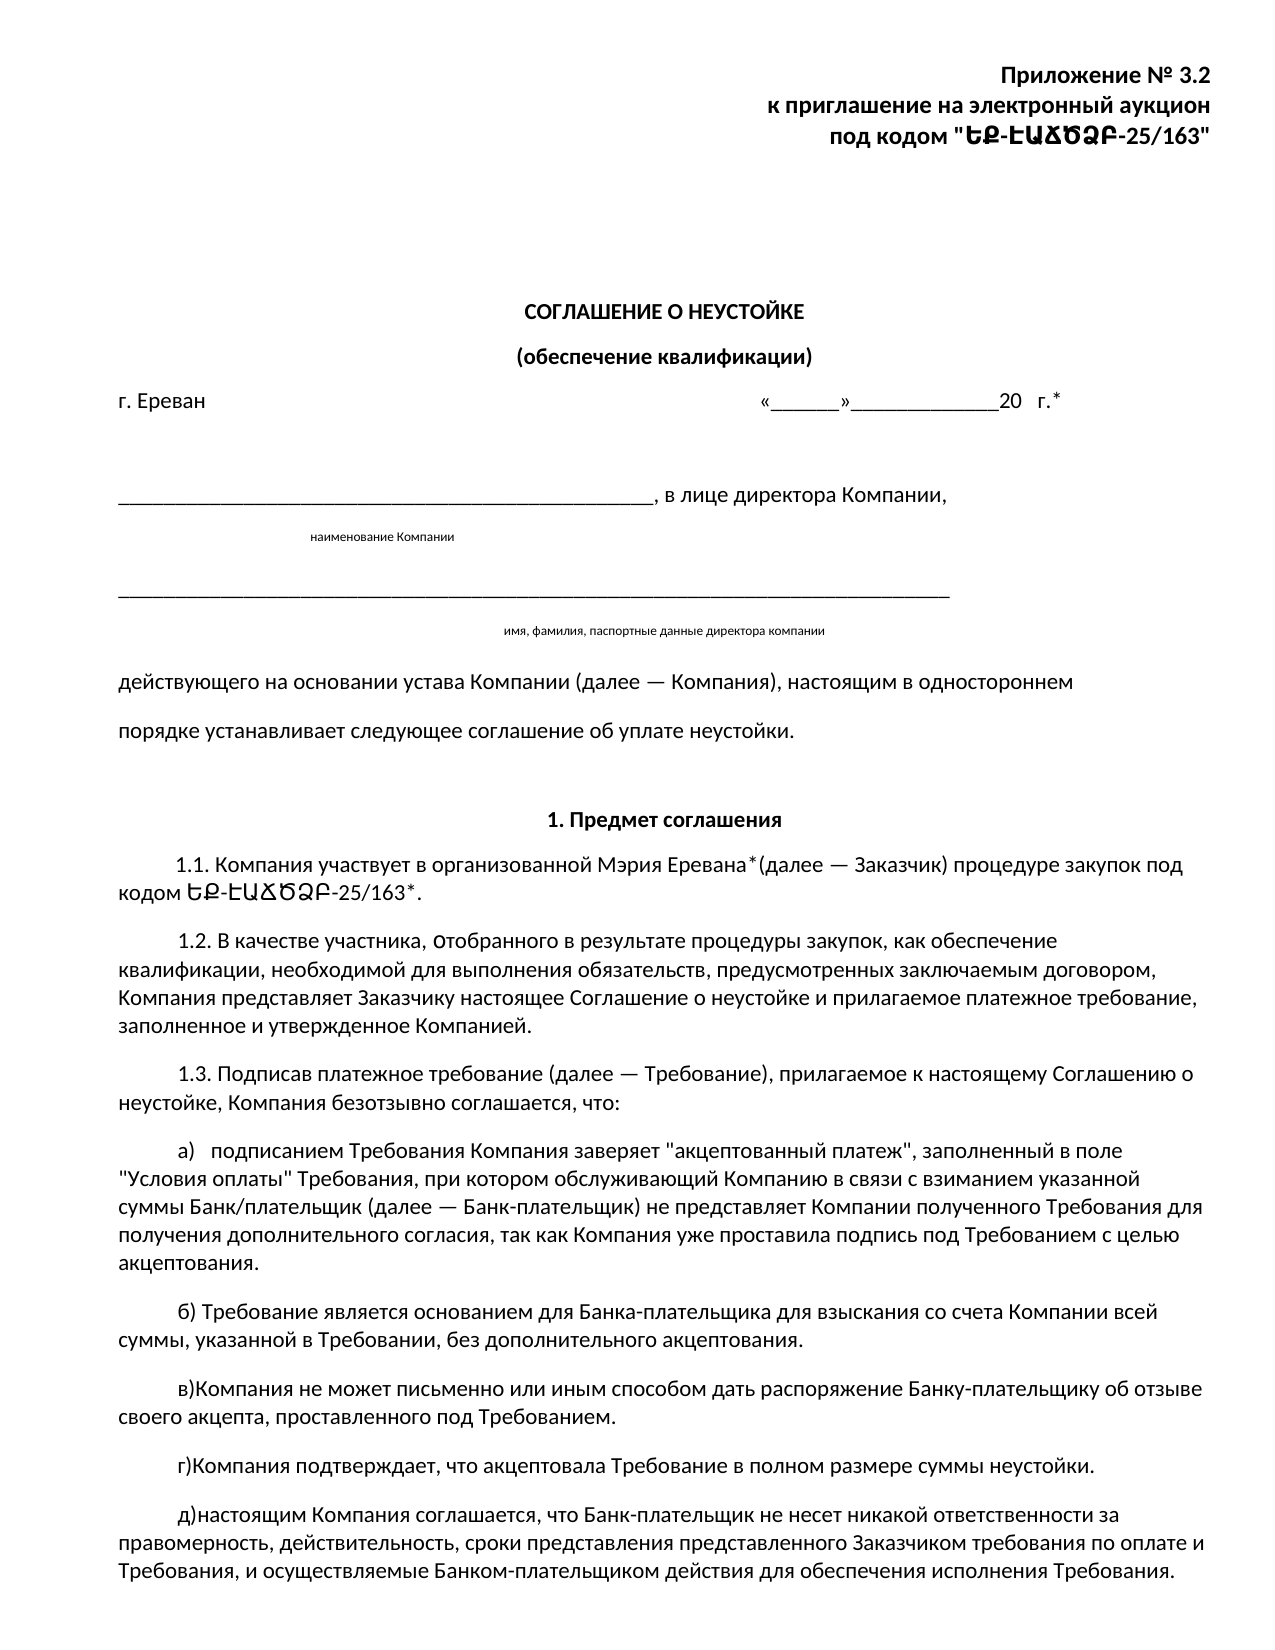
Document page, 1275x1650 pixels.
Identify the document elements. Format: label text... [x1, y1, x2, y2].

text 1.3. Подписав платежное требование (далее — Требование), прилагаемое к настоящему Соглашению о неустойке, Компания безотзывно соглашается, что: [118, 1059, 1211, 1116]
text порядке устанавливает следующее соглашение об уплате неустойки. [118, 716, 1211, 744]
text к приглашение на электронный аукцион [148, 89, 1211, 120]
text 1. Предмет соглашения [118, 805, 1211, 833]
table_header «______»_____________20 г.* [605, 387, 1074, 435]
text а) подписанием Требования Компания заверяет "акцептованный платеж", заполненный в поле "Условия оплаты" Требования, при котором обслуживающий Компанию в связи с взиманием указанной суммы Банк/плательщик (далее — Банк-плательщик) не представляет Компании полученного Требования для получения дополнительного согласия, так как Компания уже проставила подпись под Требованием с целью акцептования. [118, 1136, 1211, 1277]
text д)настоящим Компания соглашается, что Банк-плательщик не несет никакой ответственности за правомерность, действительность, сроки представления представленного Заказчиком требования по оплате и Требования, и осуществляемые Банком-плательщиком действия для обеспечения исполнения Требования. [118, 1500, 1211, 1584]
text 1.1. Компания участвует в организованной Мэрия Еревана*(далее — Заказчик) процедуре закупок под кодом ԵՔ-ԷԱՃԾՁԲ-25/163*. [118, 850, 1211, 906]
table_header г. Ереван [107, 387, 605, 435]
text под кодом "ԵՔ-ԷԱՃԾՁԲ-25/163" [148, 120, 1211, 151]
text в)Компания не может письменно или иным способом дать распоряжение Банку-плательщику об отзыве своего акцепта, проставленного под Требованием. [118, 1374, 1211, 1430]
text (обеспечение квалификации) [118, 342, 1211, 370]
text СОГЛАШЕНИЕ О НЕУСТОЙКЕ [118, 297, 1211, 325]
text Приложение № 3.2 [118, 59, 1211, 89]
text 1.2. В качестве участника, օтобранного в результате процедуры закупок, как обеспечение квалификации, необходимой для выполнения обязательств, предусмотренных заключаемым договором, Kомпания представляет Заказчику настоящее Соглашение о неустойке и прилагаемое платежное требование, заполненное и утвержденное Компанией. [118, 927, 1211, 1039]
text _______________________________________________, в лице директора Компании, [118, 480, 1211, 508]
text г)Компания подтверждает, что акцептовала Требование в полном размере суммы неустойки. [118, 1451, 1211, 1479]
text действующего на основании устава Компании (далее — Компания), настоящим в одностороннем [118, 667, 1211, 695]
text наименование Компании [310, 529, 1211, 557]
text б) Требование является основанием для Банка-плательщика для взыскания со счета Компании всей суммы, указанной в Требовании, без дополнительного акцептования. [118, 1297, 1211, 1353]
text имя, фамилия, паспортные данные директора компании [118, 622, 1211, 650]
text _________________________________________________________________________ [118, 573, 1211, 601]
